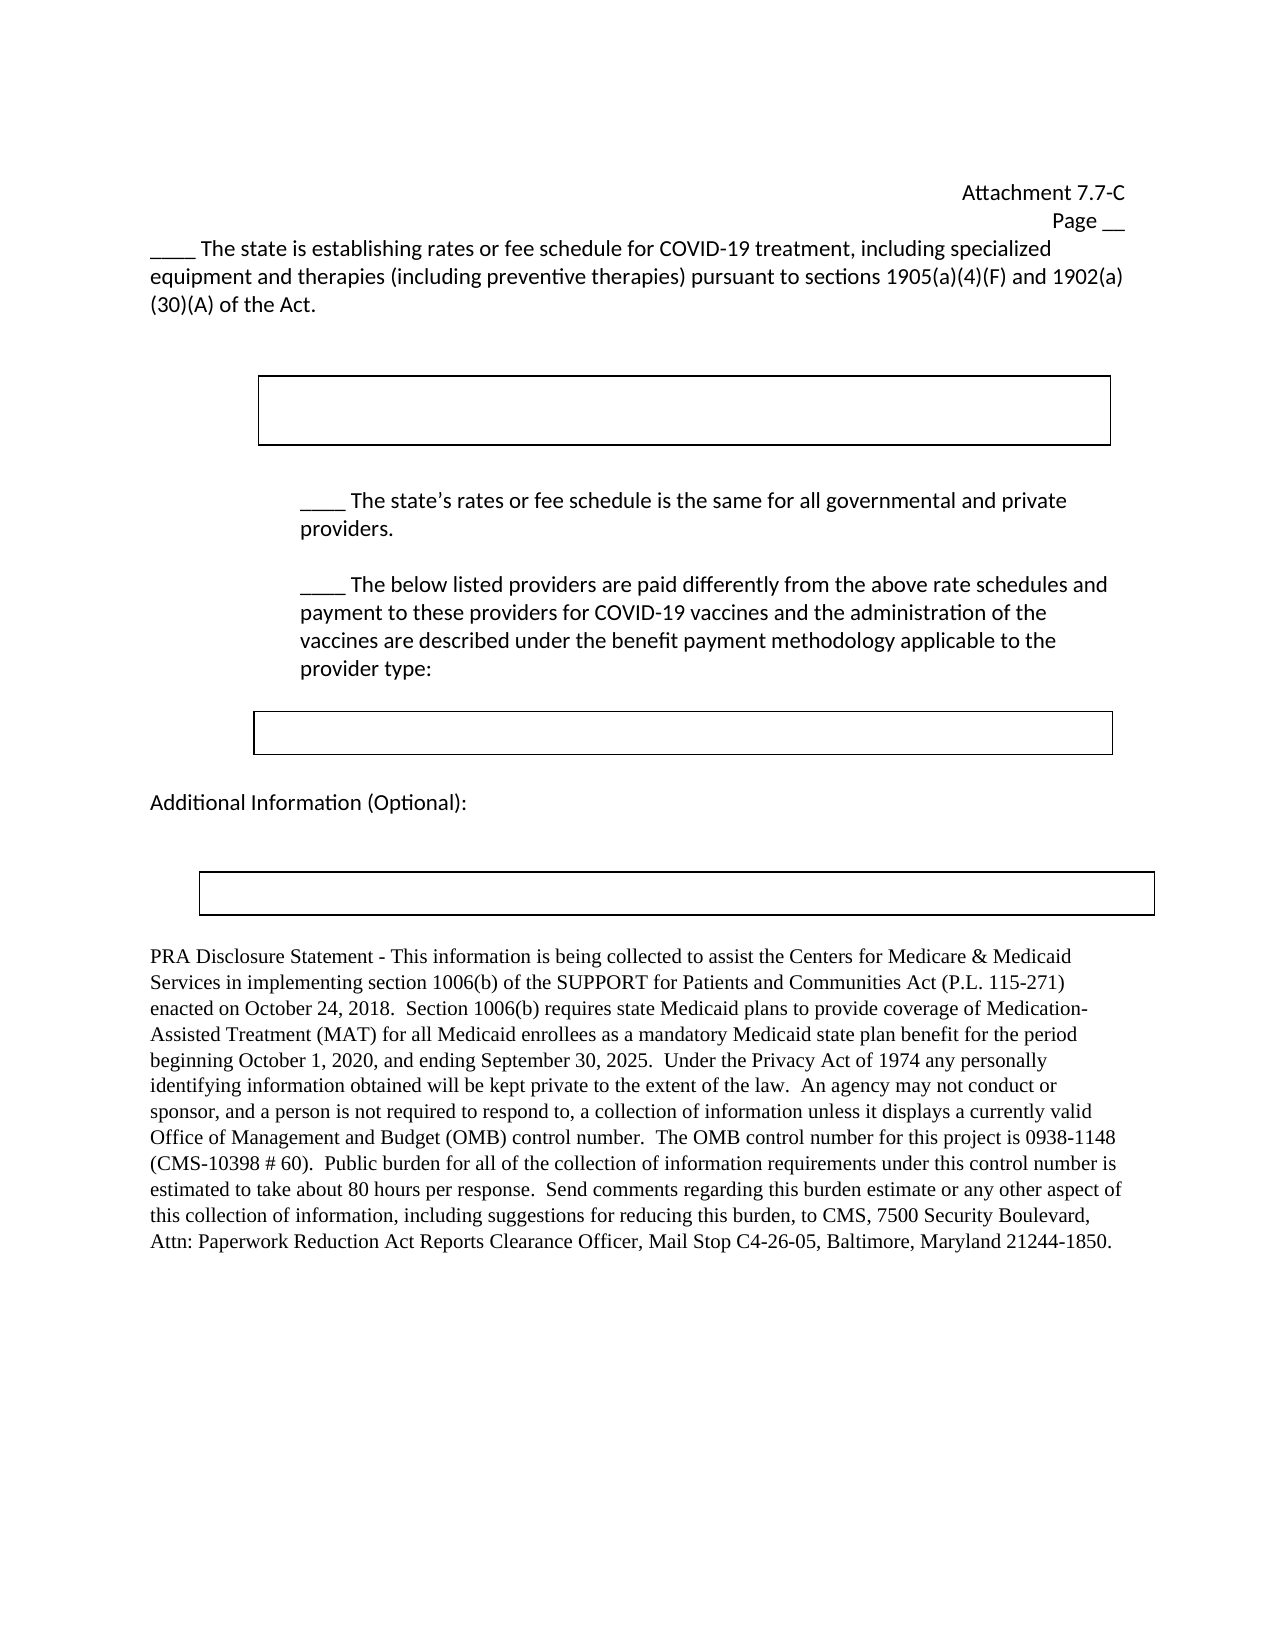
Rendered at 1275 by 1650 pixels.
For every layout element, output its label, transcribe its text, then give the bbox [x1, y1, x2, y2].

text Additional Information (Optional): [150, 735, 1125, 816]
text ____ The state’s rates or fee schedule is the same for all governmental and private providers. [300, 486, 1125, 542]
text ____ The below listed providers are paid differently from the above rate schedules and payment to these providers for COVID-19 vaccines and the administration of the vaccines are described under the benefit payment methodology applicable to the provider type: [300, 570, 1125, 682]
text ____ The state is establishing rates or fee schedule for COVID-19 treatment, including specialized equipment and therapies (including preventive therapies) pursuant to sections 1905(a)(4)(F) and 1902(a)(30)(A) of the Act. [150, 234, 1125, 318]
list Page __ [337, 206, 1125, 234]
text PRA Disclosure Statement - This information is being collected to assist the Centers for Medicare & Medicaid Services in implementing section 1006(b) of the SUPPORT for Patients and Communities Act (P.L. 115-271) enacted on October 24, 2018. Section 1006(b) requires state Medicaid plans to provide coverage of Medication-Assisted Treatment (MAT) for all Medicaid enrollees as a mandatory Medicaid state plan benefit for the period beginning October 1, 2020, and ending September 30, 2025. Under the Privacy Act of 1974 any personally identifying information obtained will be kept private to the extent of the law. An agency may not conduct or sponsor, and a person is not required to respond to, a collection of information unless it displays a currently valid Office of Management and Budget (OMB) control number. The OMB control number for this project is 0938-1148 (CMS-10398 # 60). Public burden for all of the collection of information requirements under this control number is estimated to take about 80 hours per response. Send comments regarding this burden estimate or any other aspect of this collection of information, including suggestions for reducing this burden, to CMS, 7500 Security Boulevard, Attn: Paperwork Reduction Act Reports Clearance Officer, Mail Stop C4-26-05, Baltimore, Maryland 21244-1850. [150, 863, 1125, 1253]
list Attachment 7.7-C [337, 178, 1125, 206]
